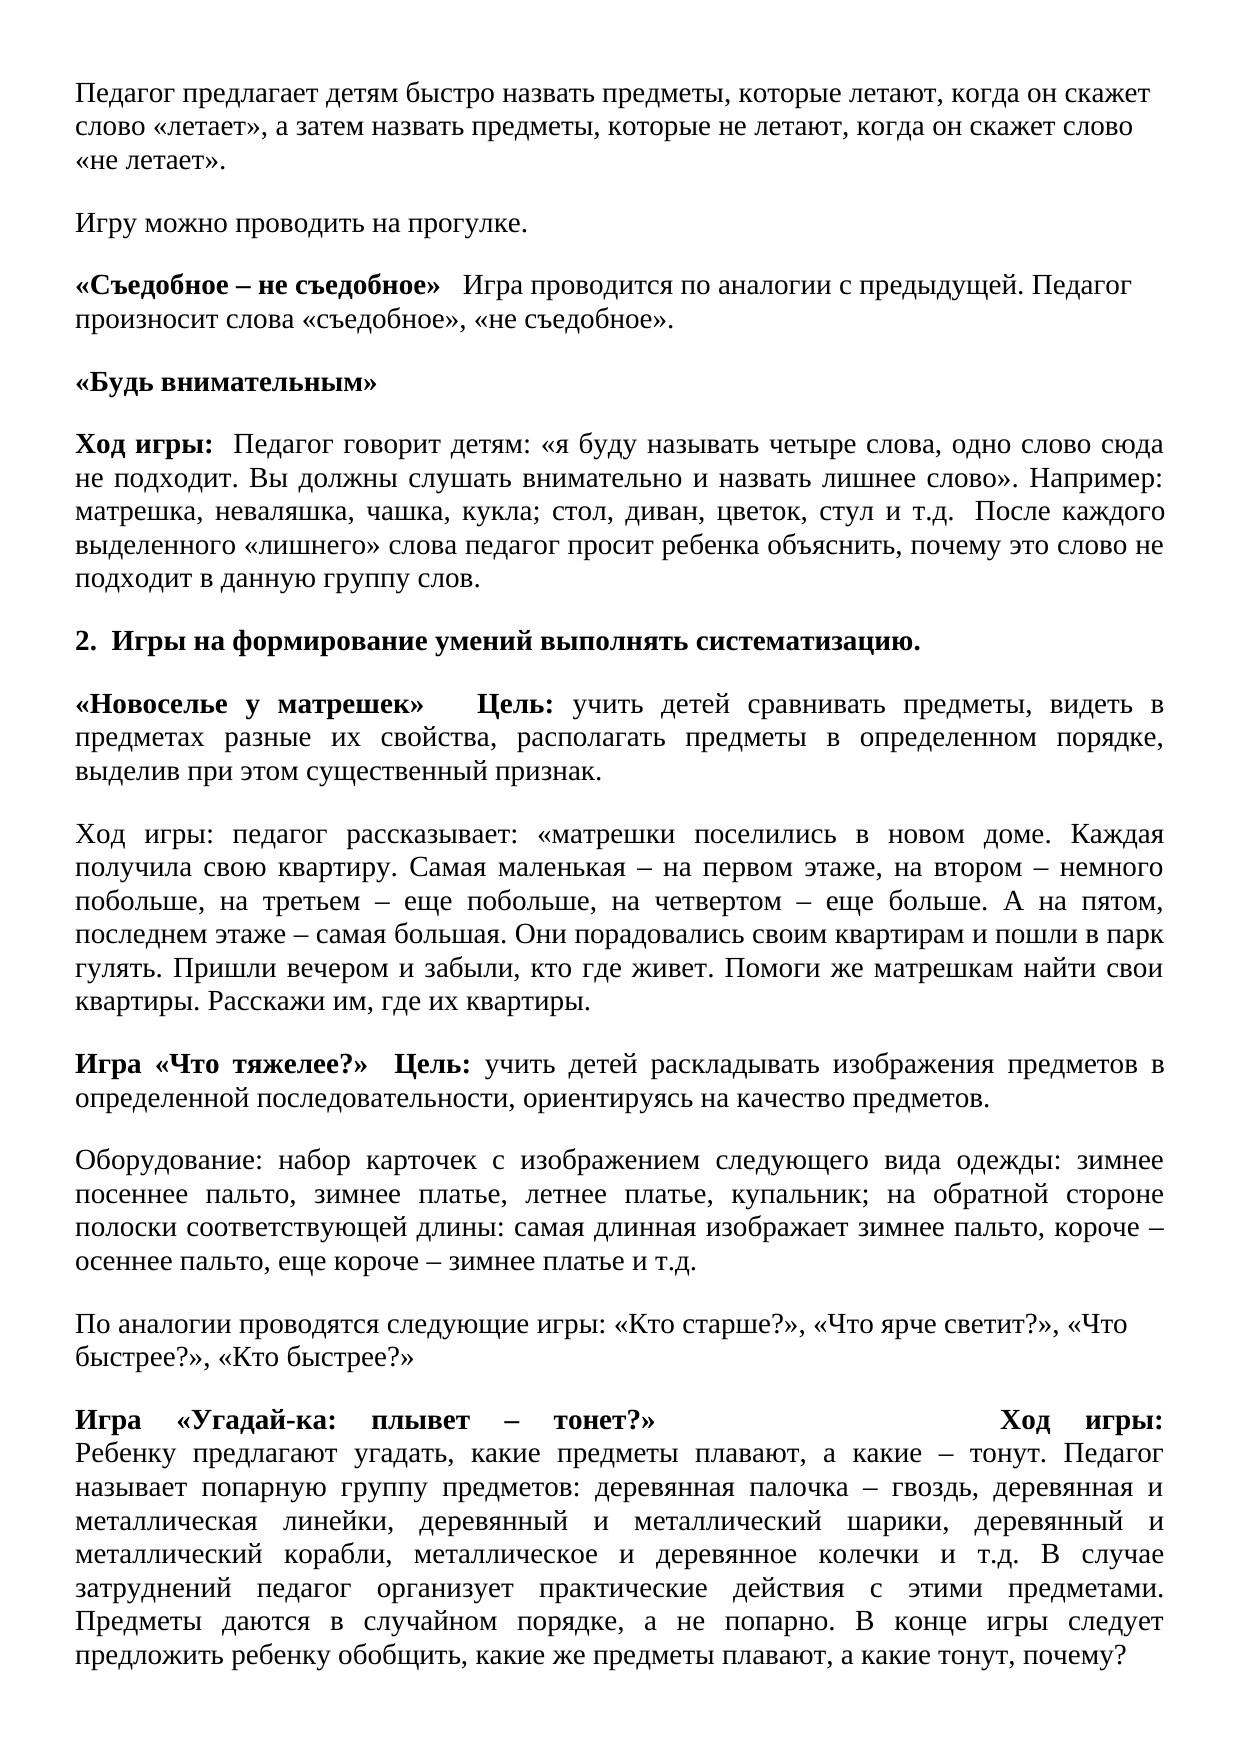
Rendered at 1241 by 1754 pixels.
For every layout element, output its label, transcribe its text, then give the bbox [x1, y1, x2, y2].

text Ход игры: педагог рассказывает: «матрешки поселились в новом доме. Каждая получила свою квартиру. Самая маленькая – на первом этаже, на втором – немного побольше, на третьем – еще побольше, на четвертом – еще больше. А на пятом, последнем этаже – самая большая. Они порадовались своим квартирам и пошли в парк гулять. Пришли вечером и забыли, кто где живет. Помоги же матрешкам найти свои квартиры. Расскажи им, где их квартиры. [75, 816, 1165, 1017]
text «Новоселье у матрешек» Цель: учить детей сравнивать предметы, видеть в предметах разные их свойства, располагать предметы в определенном порядке, выделив при этом существенный признак. [75, 686, 1165, 787]
text Игра «Что тяжелее?» Цель: учить детей раскладывать изображения предметов в определенной последовательности, ориентируясь на качество предметов. [75, 1046, 1165, 1113]
text 2. Игры на формирование умений выполнять систематизацию. [75, 623, 1165, 657]
text Оборудование: набор карточек с изображением следующего вида одежды: зимнее посеннее пальто, зимнее платье, летнее платье, купальник; на обратной стороне полоски соответствующей длины: самая длинная изображает зимнее пальто, короче – осеннее пальто, еще короче – зимнее платье и т.д. [75, 1142, 1165, 1277]
text Ход игры: Педагог говорит детям: «я буду называть четыре слова, одно слово сюда не подходит. Вы должны слушать внимательно и назвать лишнее слово». Например: матрешка, неваляшка, чашка, кукла; стол, диван, цветок, стул и т.д. После каждого выделенного «лишнего» слова педагог просит ребенка объяснить, почему это слово не подходит в данную группу слов. [75, 426, 1165, 594]
text По аналогии проводятся следующие игры: «Кто старше?», «Что ярче светит?», «Что быстрее?», «Кто быстрее?» [75, 1306, 1165, 1373]
text «Будь внимательным» [75, 364, 1165, 397]
text Педагог предлагает детям быстро назвать предметы, которые летают, когда он скажет слово «летает», а затем назвать предметы, которые не летают, когда он скажет слово «не летает». [75, 75, 1165, 176]
text Игра «Угадай-ка: плывет – тонет?» Ход игры: Ребенку предлагают угадать, какие предметы плавают, а какие – тонут. Педагог называет попарную группу предметов: деревянная палочка – гвоздь, деревянная и металлическая линейки, деревянный и металлический шарики, деревянный и металлический корабли, металлическое и деревянное колечки и т.д. В случае затруднений педагог организует практические действия с этими предметами. Предметы даются в случайном порядке, а не попарно. В конце игры следует предложить ребенку обобщить, какие же предметы плавают, а какие тонут, почему? [75, 1402, 1165, 1670]
text Игру можно проводить на прогулке. [75, 205, 1165, 238]
text «Съедобное – не съедобное» Игра проводится по аналогии с предыдущей. Педагог произносит слова «съедобное», «не съедобное». [75, 267, 1165, 334]
